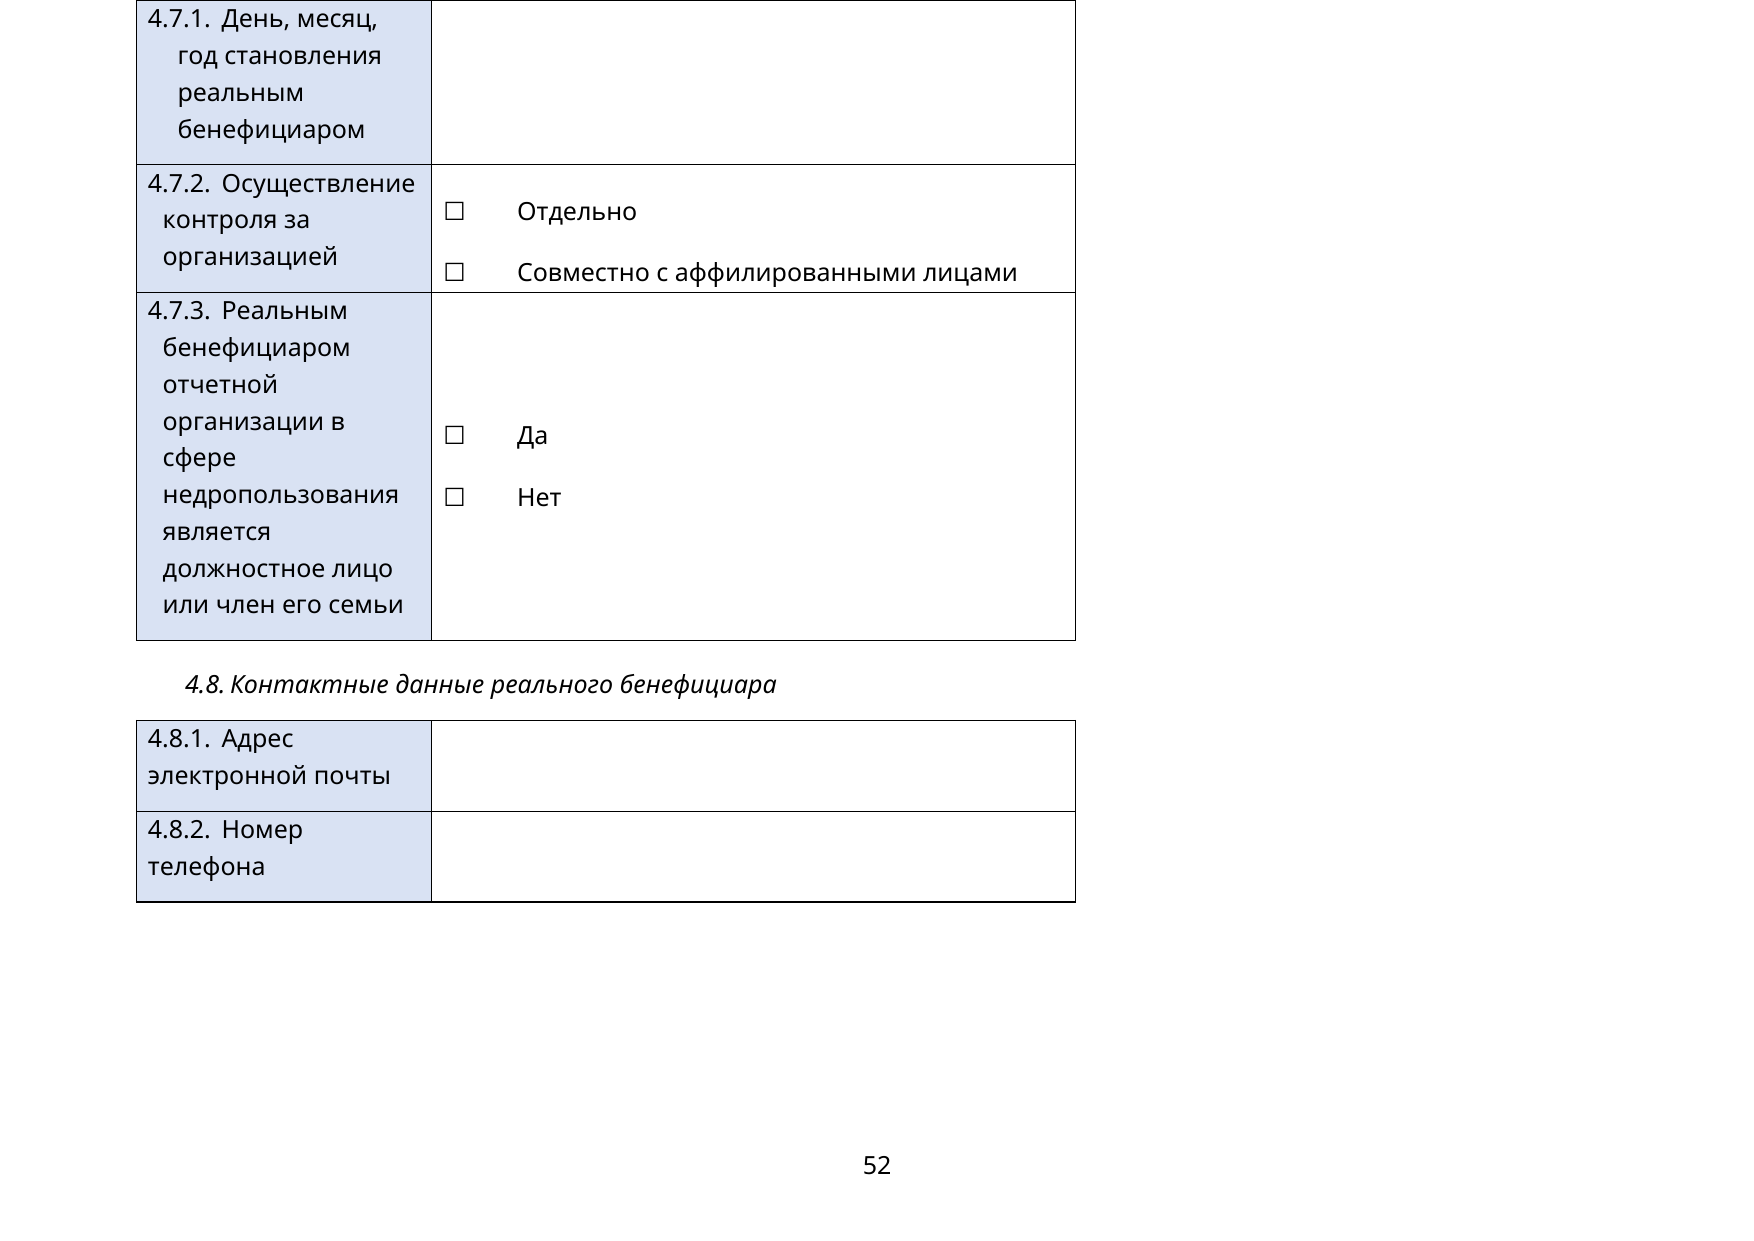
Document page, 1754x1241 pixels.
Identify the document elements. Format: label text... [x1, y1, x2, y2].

table_cell Реальным бенефициаром отчетной организации в сфере недропользования является должностное лицо или член его семьи [137, 293, 431, 640]
list Контактные данные реального бенефициара [185, 666, 1606, 700]
table_cell Отдельно Совместно с аффилированными лицами [432, 165, 1075, 292]
table_header [432, 721, 1075, 811]
table_cell Осуществление контроля за организацией [137, 165, 431, 292]
table_cell Да Нет [432, 293, 1075, 640]
table_header Адрес электронной почты [137, 721, 431, 811]
table_header День, месяц, год становления реальным бенефициаром [137, 1, 431, 164]
table_cell Номер телефона [137, 812, 431, 901]
table_header [432, 1, 1075, 164]
table_cell [432, 812, 1075, 901]
